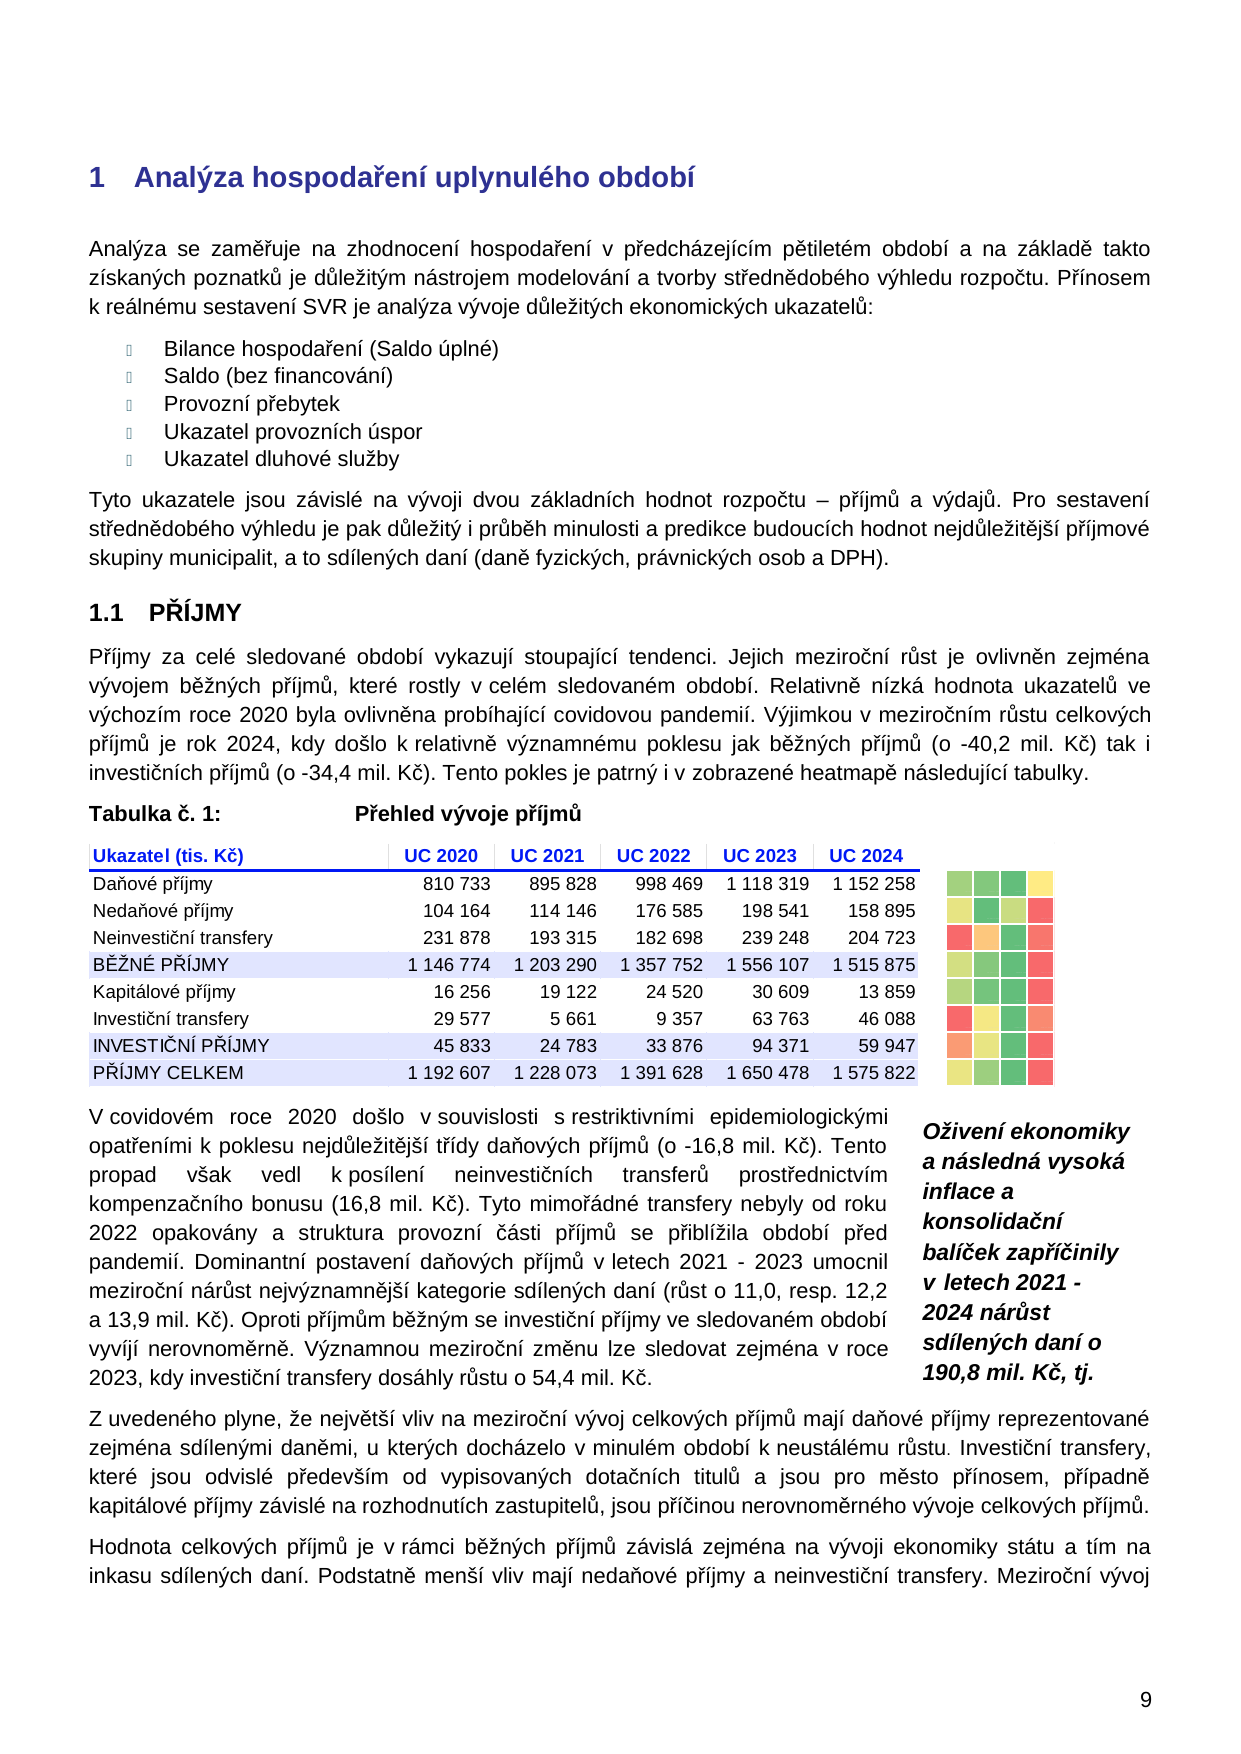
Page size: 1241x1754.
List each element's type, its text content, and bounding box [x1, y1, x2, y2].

text Tyto ukazatele jsou závislé na vývoji dvou základních hodnot rozpočtu – příjmů a výdajů. Pro sestavení střednědobého výhledu je pak důležitý i průběh minulosti a predikce budoucích hodnot nejdůležitější příjmové skupiny municipalit, a to sdílených daní (daně fyzických, právnických osob a DPH). [89, 487, 1152, 570]
text Příjmy za celé sledované období vykazují stoupající tendenci. Jejich meziroční růst je ovlivněn zejména vývojem běžných příjmů, které rostly v celém sledovaném období. Relativně nízká hodnota ukazatelů ve výchozím roce 2020 byla ovlivněna probíhající covidovou pandemií. Výjimkou v meziročním růstu celkových příjmů je rok 2024, kdy došlo k relativně významnému poklesu jak běžných příjmů (o -40,2 mil. Kč) tak i investičních příjmů (o -34,4 mil. Kč). Tento pokles je patrný i v zobrazené heatmapě následující tabulky. [89, 644, 1152, 785]
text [89, 1534, 1152, 1588]
text Z uvedeného plyne, že největší vliv na meziroční vývoj celkových příjmů mají daňové příjmy reprezentované zejména sdílenými daněmi, u kterých docházelo v minulém období k neustálému růstu. Investiční transfery, které jsou odvislé především od vypisovaných dotačních titulů a jsou pro město přínosem, případně kapitálové příjmy závislé na rozhodnutích zastupitelů, jsou příčinou nerovnoměrného vývoje celkových příjmů. [89, 1406, 1152, 1518]
subtitle Příjmy [89, 598, 1152, 627]
text V covidovém roce 2020 došlo v souvislosti s restriktivními epidemiologickými opatřeními k poklesu nejdůležitější třídy daňových příjmů (o -16,8 mil. Kč). Tento propad však vedl k posílení neinvestičních transferů prostřednictvím kompenzačního bonusu (16,8 mil. Kč). Tyto mimořádné transfery nebyly od roku 2022 opakovány a struktura provozní části příjmů se přiblížila období před pandemií. Dominantní postavení daňových příjmů v letech 2021 - 2023 umocnil meziroční nárůst nejvýznamnější kategorie sdílených daní (růst o 11,0, resp. 12,2 a 13,9 mil. Kč). Oproti příjmům běžným se investiční příjmy ve sledovaném období vyvíjí nerovnoměrně. Významnou meziroční změnu lze sledovat zejména v roce 2023, kdy investiční transfery dosáhly růstu o 54,4 mil. Kč. [89, 1104, 1152, 1389]
list Ukazatel dluhové služby [126, 446, 1152, 472]
text Přehled vývoje příjmů [89, 801, 1152, 826]
list Provozní přebytek [126, 391, 1152, 416]
text Analýza se zaměřuje na zhodnocení hospodaření v předcházejícím pětiletém období a na základě takto získaných poznatků je důležitým nástrojem modelování a tvorby střednědobého výhledu rozpočtu. Přínosem k reálnému sestavení SVR je analýza vývoje důležitých ekonomických ukazatelů: [89, 236, 1152, 319]
subtitle Analýza hospodaření uplynulého období [89, 160, 1152, 194]
list Saldo (bez financování) [126, 363, 1152, 388]
list Ukazatel provozních úspor [126, 419, 1152, 444]
list Bilance hospodaření (Saldo úplné) [126, 336, 1152, 361]
